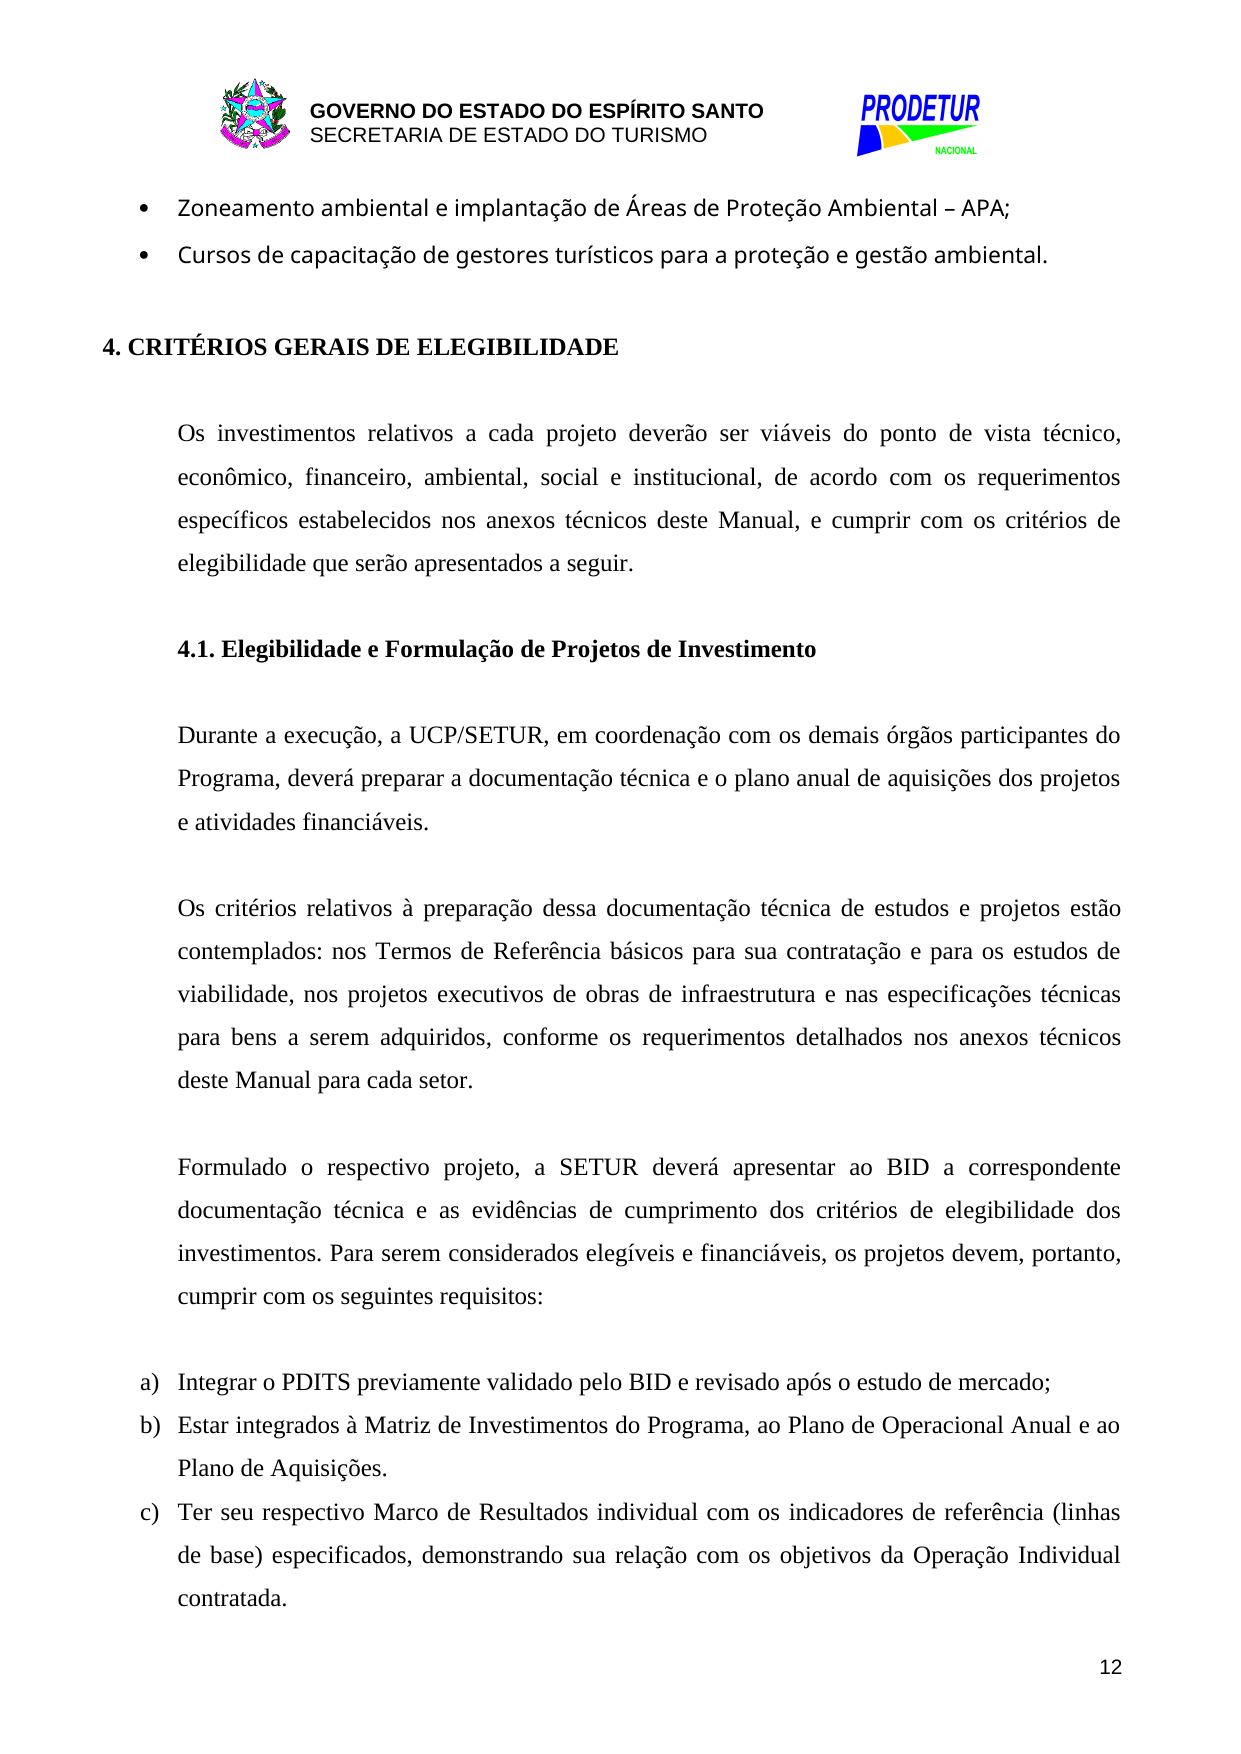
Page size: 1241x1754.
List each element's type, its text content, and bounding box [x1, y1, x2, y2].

list Cursos de capacitação de gestores turísticos para a proteção e gestão ambiental. [140, 238, 1122, 270]
text Os critérios relativos à preparação dessa documentação técnica de estudos e projetos estão contemplados: nos Termos de Referência básicos para sua contratação e para os estudos de viabilidade, nos projetos executivos de obras de infraestrutura e nas especificações técnicas para bens a serem adquiridos, conforme os requerimentos detalhados nos anexos técnicos deste Manual para cada setor. [177, 893, 1122, 1094]
subtitle 4. Critérios Gerais de Elegibilidade [102, 332, 1122, 361]
picture [214, 75, 295, 151]
list Integrar o PDITS previamente validado pelo BID e revisado após o estudo de mercado; [140, 1367, 1122, 1396]
text 4.1. Elegibilidade e Formulação de Projetos de Investimento [177, 634, 1122, 663]
list Zoneamento ambiental e implantação de Áreas de Proteção Ambiental – APA; [140, 192, 1122, 223]
picture [848, 86, 987, 159]
text Formulado o respectivo projeto, a SETUR deverá apresentar ao BID a correspondente documentação técnica e as evidências de cumprimento dos critérios de elegibilidade dos investimentos. Para serem considerados elegíveis e financiáveis, os projetos devem, portanto, cumprir com os seguintes requisitos: [177, 1152, 1122, 1310]
list Ter seu respectivo Marco de Resultados individual com os indicadores de referência (linhas de base) especificados, demonstrando sua relação com os objetivos da Operação Individual contratada. [140, 1497, 1122, 1612]
text Os investimentos relativos a cada projeto deverão ser viáveis do ponto de vista técnico, econômico, financeiro, ambiental, social e institucional, de acordo com os requerimentos específicos estabelecidos nos anexos técnicos deste Manual, e cumprir com os critérios de elegibilidade que serão apresentados a seguir. [177, 418, 1122, 577]
text Durante a execução, a UCP/SETUR, em coordenação com os demais órgãos participantes do Programa, deverá preparar a documentação técnica e o plano anual de aquisições dos projetos e atividades financiáveis. [177, 720, 1122, 835]
list Estar integrados à Matriz de Investimentos do Programa, ao Plano de Operacional Anual e ao Plano de Aquisições. [140, 1410, 1122, 1482]
